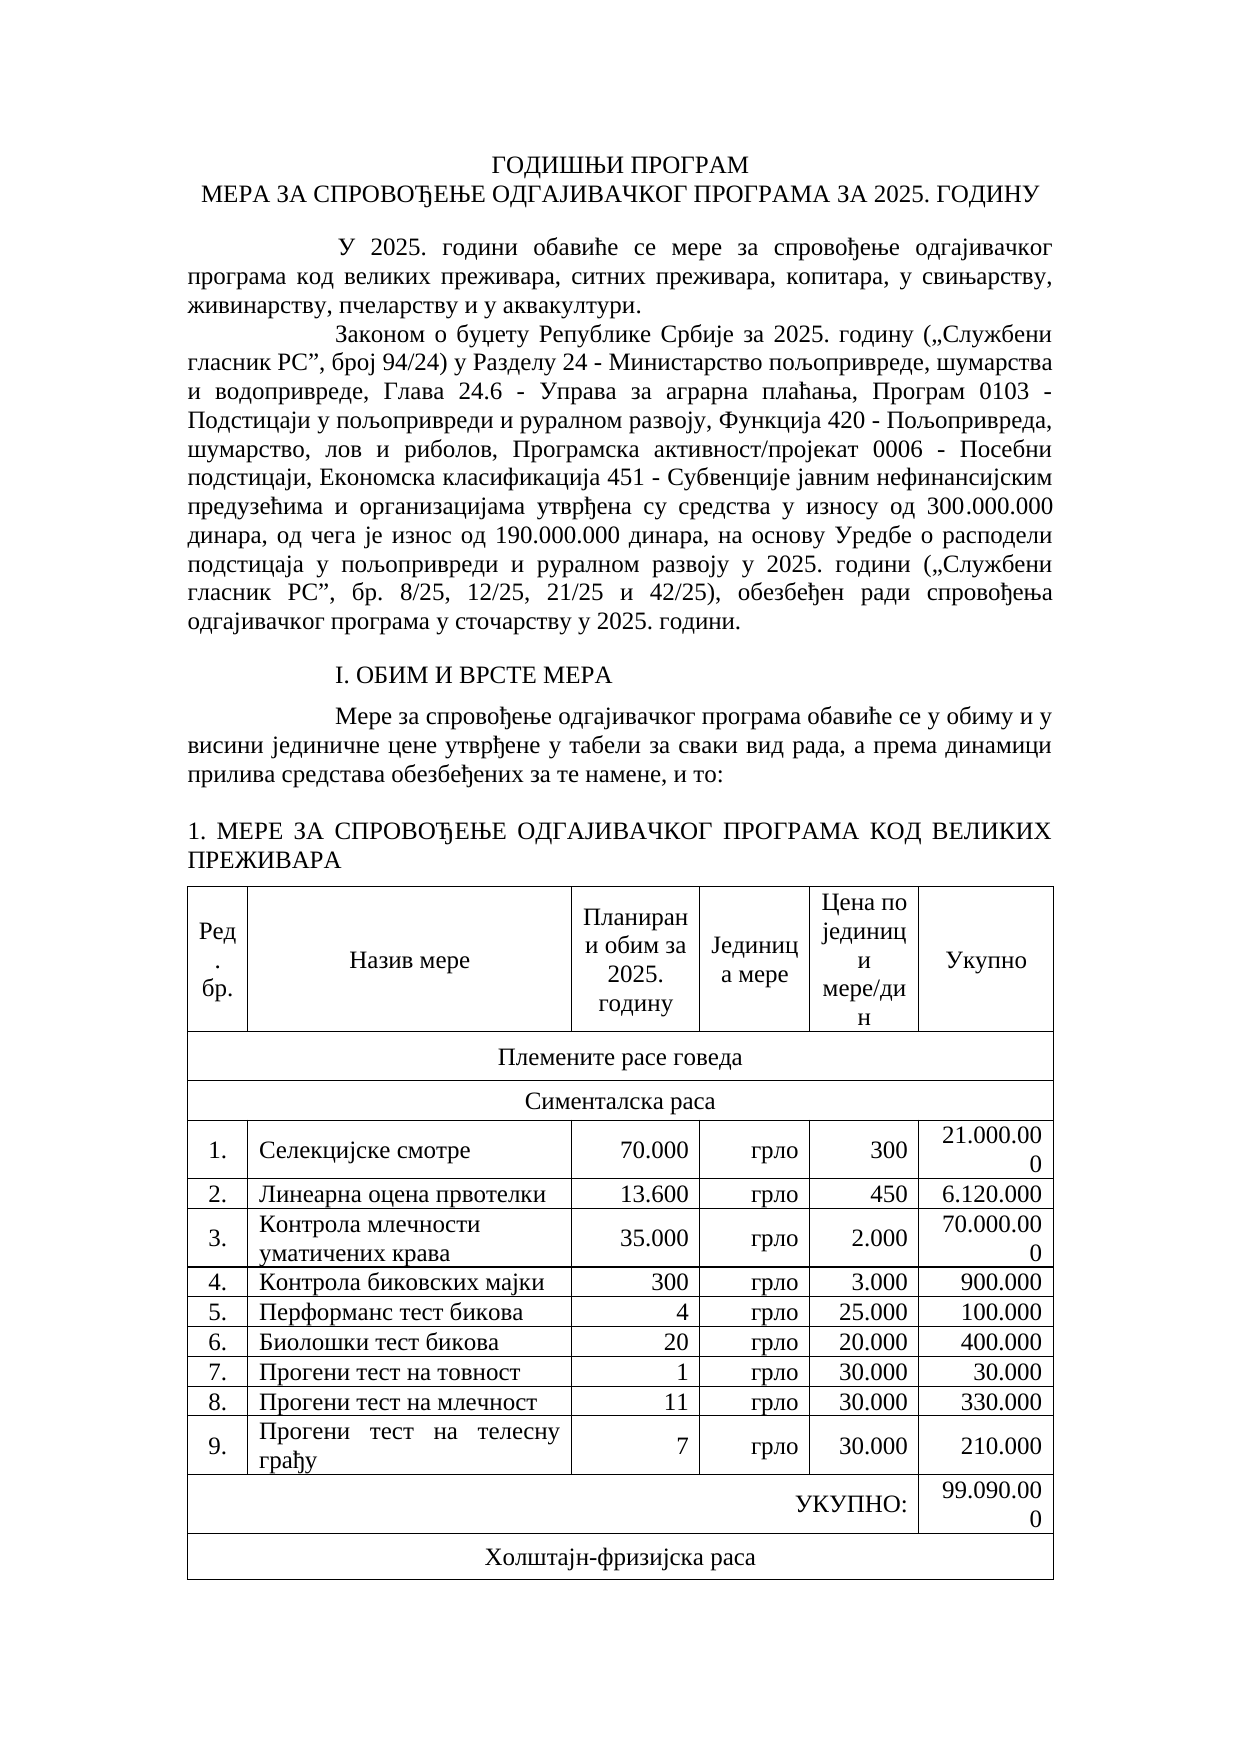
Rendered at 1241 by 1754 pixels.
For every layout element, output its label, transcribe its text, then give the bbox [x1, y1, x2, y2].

table_cell Контрола биковских мајки [248, 1268, 571, 1296]
table_cell грло [700, 1416, 809, 1474]
table_cell грло [700, 1179, 809, 1208]
text 1. МЕРЕ ЗА СПРОВОЂЕЊЕ ОДГАЈИВАЧКОГ ПРОГРАМА КОД ВЕЛИКИХ ПРЕЖИВАРА [187, 816, 1053, 874]
table_cell 330.000 [919, 1387, 1053, 1415]
table_cell 6.120.000 [919, 1179, 1053, 1208]
table_cell грло [700, 1327, 809, 1356]
table_cell УКУПНО: [188, 1475, 918, 1532]
table_cell Прогени тест на телесну грађу [248, 1416, 571, 1474]
table_cell Прогени тест на товност [248, 1357, 571, 1386]
table_cell 8. [188, 1387, 247, 1415]
table_cell 70.000 [572, 1121, 699, 1178]
table_cell 7 [572, 1416, 699, 1474]
table_cell 450 [810, 1179, 918, 1208]
table_cell Сименталска раса [188, 1081, 1053, 1119]
table_cell 30.000 [810, 1416, 918, 1474]
table_header Цена по јединици мере/дин [810, 887, 918, 1031]
table_cell грло [700, 1387, 809, 1415]
table_cell 3. [188, 1209, 247, 1266]
table_cell 1 [572, 1357, 699, 1386]
table_cell 4. [188, 1268, 247, 1296]
table_cell 1. [188, 1121, 247, 1178]
table_cell грло [700, 1297, 809, 1326]
table_cell грло [700, 1209, 809, 1266]
table_cell Биолошки тест бикова [248, 1327, 571, 1356]
table_cell 30.000 [919, 1357, 1053, 1386]
table_cell 35.000 [572, 1209, 699, 1266]
table_cell 21.000.000 [919, 1121, 1053, 1178]
table_cell грло [700, 1268, 809, 1296]
table_cell Контрола млечности уматичених крава [248, 1209, 571, 1266]
table_cell Прогени тест на млечност [248, 1387, 571, 1415]
table_cell Селекцијске смотре [248, 1121, 571, 1178]
text I. ОБИМ И ВРСТЕ МЕРА [187, 660, 1053, 689]
table_cell 3.000 [810, 1268, 918, 1296]
table_cell 2. [188, 1179, 247, 1208]
table_cell Холштајн-фризијска раса [188, 1534, 1053, 1579]
table_cell 400.000 [919, 1327, 1053, 1356]
table_header Укупно [919, 887, 1053, 1031]
text ГОДИШЊИ ПРОГРАМ [187, 150, 1053, 179]
table_cell Линеарна оцена првотелки [248, 1179, 571, 1208]
table_cell 4 [572, 1297, 699, 1326]
table_cell 300 [572, 1268, 699, 1296]
table_cell Племените расе говеда [188, 1032, 1053, 1080]
table_cell 100.000 [919, 1297, 1053, 1326]
text Мере за спровођење одгајивачког програма обавиће се у обиму и у висини јединичне цене утврђене у табели за сваки вид рада, а према динамици прилива средстава обезбеђених за те намене, и то: [187, 701, 1053, 787]
table_header Назив мере [248, 887, 571, 1031]
table_cell 900.000 [919, 1268, 1053, 1296]
table_cell 25.000 [810, 1297, 918, 1326]
table_cell 13.600 [572, 1179, 699, 1208]
table_cell 99.090.000 [919, 1475, 1053, 1532]
table_cell грло [700, 1121, 809, 1178]
table_cell Перформанс тест бикова [248, 1297, 571, 1326]
table_cell 20 [572, 1327, 699, 1356]
table_cell 30.000 [810, 1357, 918, 1386]
table_cell 70.000.000 [919, 1209, 1053, 1266]
table_cell 6. [188, 1327, 247, 1356]
table_cell 11 [572, 1387, 699, 1415]
table_cell грло [700, 1357, 809, 1386]
text Законом о буџету Републике Србије за 2025. годину („Службени гласник РС”, број 94/24) у Разделу 24 - Министарство пољопривреде, шумарства и водопривреде, Глава 24.6 - Управа за аграрна плаћања, Програм 0103 - Подстицаји у пољопривреди и руралном развоју, Функција 420 - Пољопривреда, шумарство, лов и риболов, Програмска активност/пројекат 0006 - Посебни подстицаји, Eкономска класификација 451 - Субвенције јавним нефинансијским предузећима и организацијама утврђена су средства у износу од 300.000.000 динара, од чега је износ од 190.000.000 динара, на основу Уредбе о расподели подстицаја у пољопривреди и руралном развоју у 2025. години („Службени гласник РС”, бр. 8/25, 12/25, 21/25 и 42/25), обезбеђен ради спровођења одгајивачког програма у сточарству у 2025. години. [187, 319, 1053, 635]
table_cell 210.000 [919, 1416, 1053, 1474]
table_cell 5. [188, 1297, 247, 1326]
table_cell 30.000 [810, 1387, 918, 1415]
table_cell 2.000 [810, 1209, 918, 1266]
text У 2025. години обавиће се мере за спровођење одгајивачког програма код великих преживара, ситних преживара, копитара, у свињарству, живинарству, пчеларству и у аквакултури. [187, 232, 1053, 319]
table_header Јединица мере [700, 887, 809, 1031]
text МЕРА ЗА СПРОВОЂЕЊЕ ОДГАЈИВАЧКОГ ПРОГРАМА ЗА 2025. ГОДИНУ [187, 179, 1053, 207]
table_cell 20.000 [810, 1327, 918, 1356]
table_cell 7. [188, 1357, 247, 1386]
table_header Планирани обим за 2025. годину [572, 887, 699, 1031]
table_header Ред. бр. [188, 887, 247, 1031]
table_cell 9. [188, 1416, 247, 1474]
table_cell 300 [810, 1121, 918, 1178]
